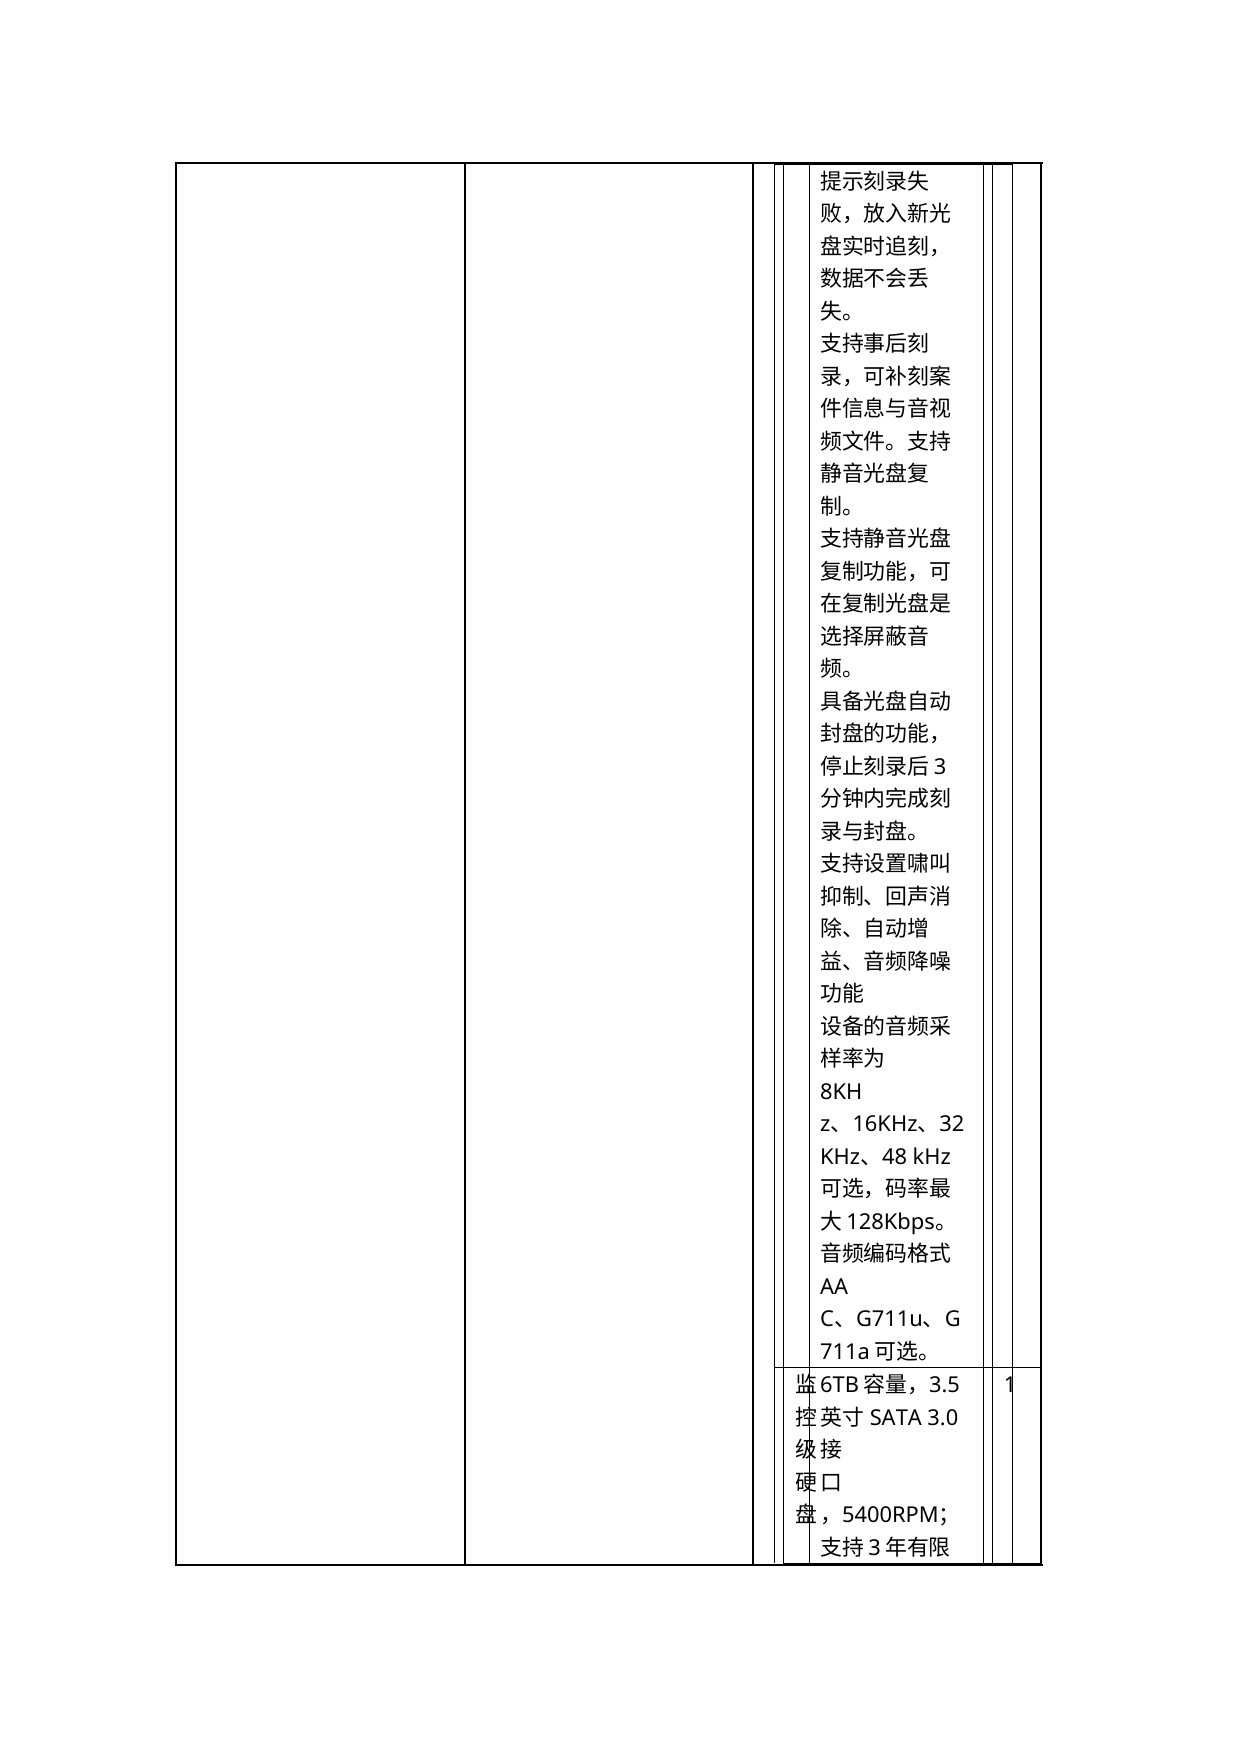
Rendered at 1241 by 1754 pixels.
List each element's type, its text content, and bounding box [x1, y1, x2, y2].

table_cell [754, 164, 783, 1564]
table_cell [984, 165, 992, 1367]
table_cell [1013, 1368, 1040, 1563]
table_cell [810, 165, 983, 1367]
table_cell [1013, 164, 1040, 1367]
table_cell [784, 165, 809, 1367]
table_cell [993, 165, 1012, 1367]
table_cell [784, 1368, 809, 1563]
table_cell 1 [177, 164, 464, 1564]
table_cell [466, 164, 752, 1564]
table_cell [993, 1368, 1012, 1563]
table_cell [984, 1368, 992, 1563]
table_cell [810, 1368, 983, 1563]
